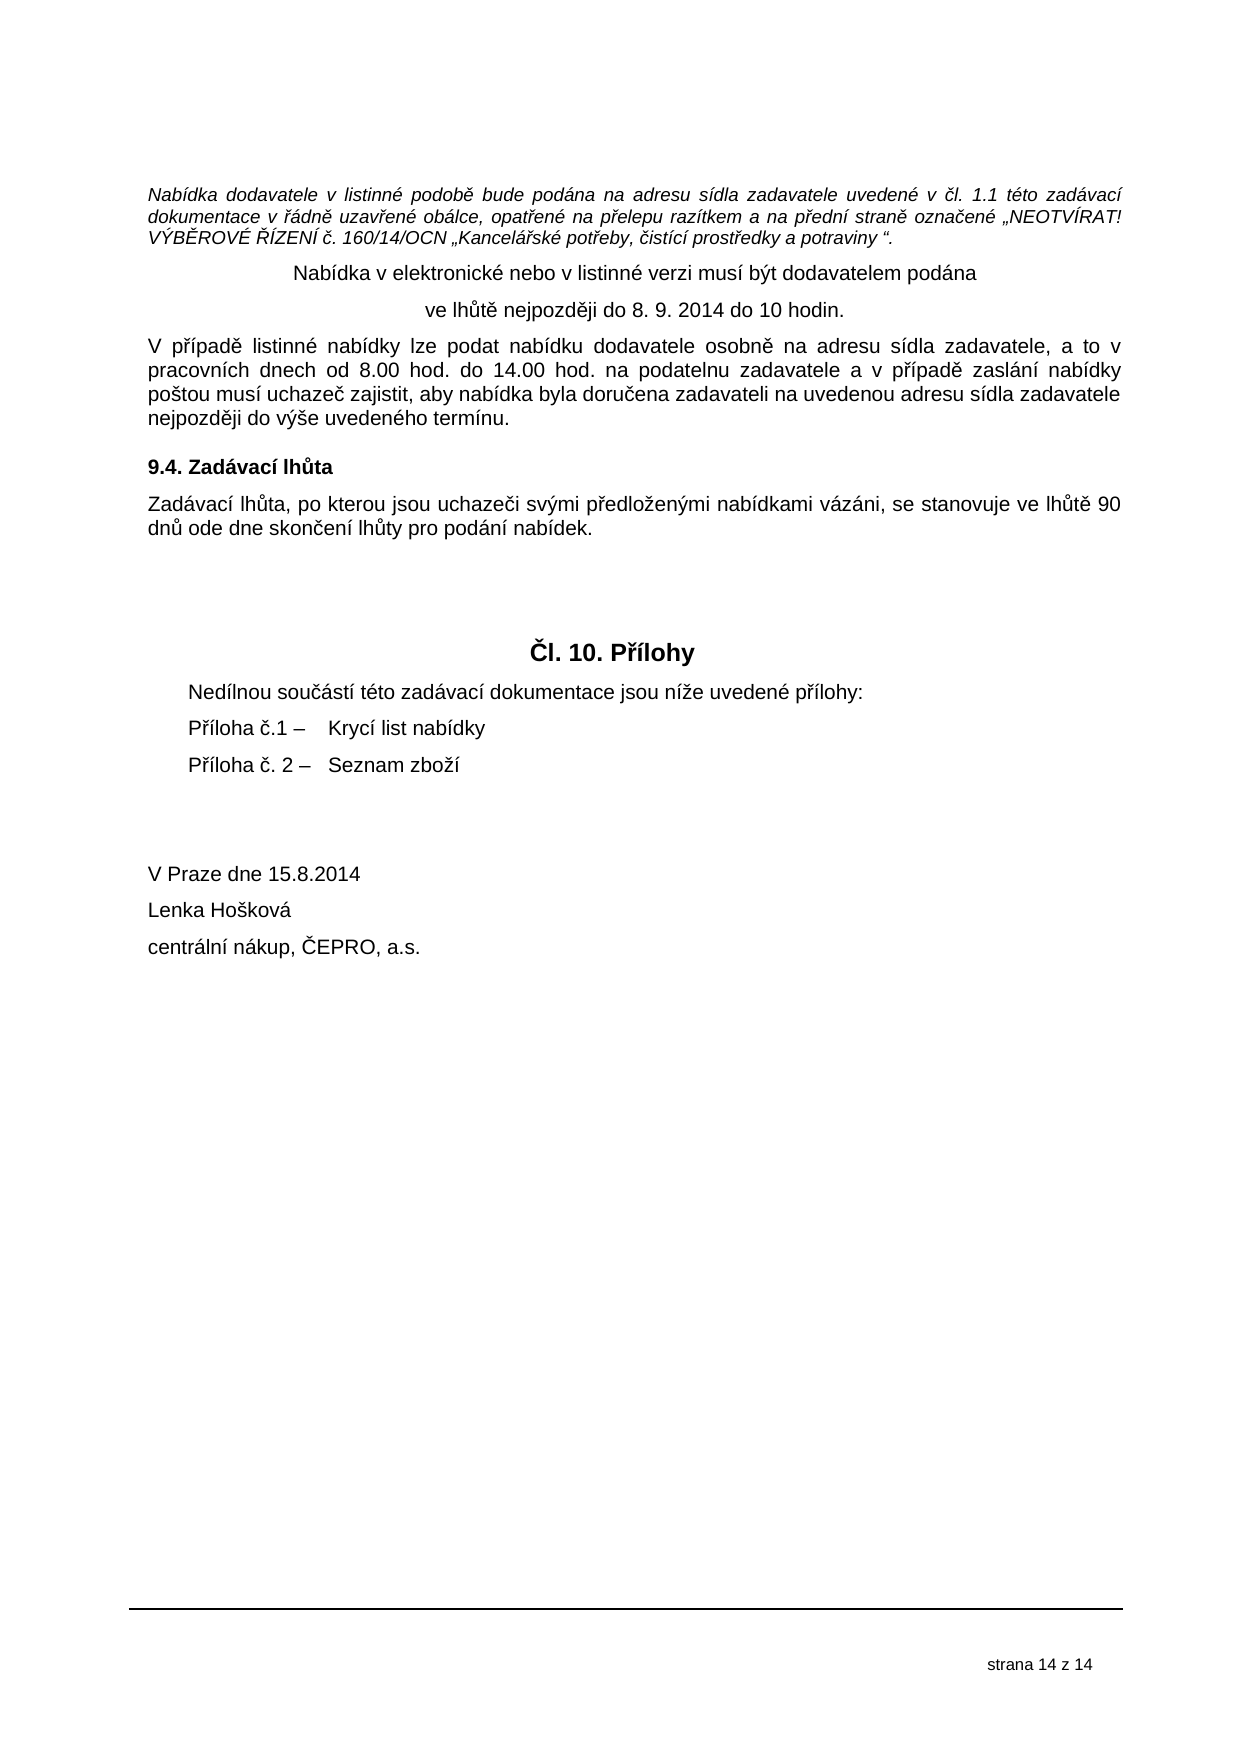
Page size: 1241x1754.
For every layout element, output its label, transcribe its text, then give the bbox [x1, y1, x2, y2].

text Lenka Hošková [148, 898, 1122, 922]
text V případě listinné nabídky lze podat nabídku dodavatele osobně na adresu sídla zadavatele, a to v pracovních dnech od 8.00 hod. do 14.00 hod. na podatelnu zadavatele a v případě zaslání nabídky poštou musí uchazeč zajistit, aby nabídka byla doručena zadavateli na uvedenou adresu sídla zadavatele nejpozději do výše uvedeného termínu. [148, 334, 1122, 430]
text Nabídka dodavatele v listinné podobě bude podána na adresu sídla zadavatele uvedené v čl. 1.1 této zadávací dokumentace v řádně uzavřené obálce, opatřené na přelepu razítkem a na přední straně označené „NEOTVÍRAT! VÝBĚROVÉ ŘÍZENÍ č. 160/14/OCN „Kancelářské potřeby, čistící prostředky a potraviny “. [148, 184, 1122, 249]
text Nabídka v elektronické nebo v listinné verzi musí být dodavatelem podána [148, 261, 1122, 285]
text V Praze dne 15.8.2014 [148, 862, 1122, 886]
text ve lhůtě nejpozději do 8. 9. 2014 do 10 hodin. [148, 298, 1122, 322]
text Příloha č.1 – Krycí list nabídky [148, 716, 1122, 740]
text Přílohy [102, 638, 1122, 667]
text Zadávací lhůta, po kterou jsou uchazeči svými předloženými nabídkami vázáni, se stanovuje ve lhůtě 90 dnů ode dne skončení lhůty pro podání nabídek. [148, 491, 1122, 539]
text centrální nákup, ČEPRO, a.s. [148, 935, 1122, 959]
text Příloha č. 2 – Seznam zboží [148, 752, 1122, 776]
text Nedílnou součástí této zadávací dokumentace jsou níže uvedené přílohy: [148, 679, 1122, 703]
subtitle 9.4. Zadávací lhůta [148, 455, 1122, 479]
